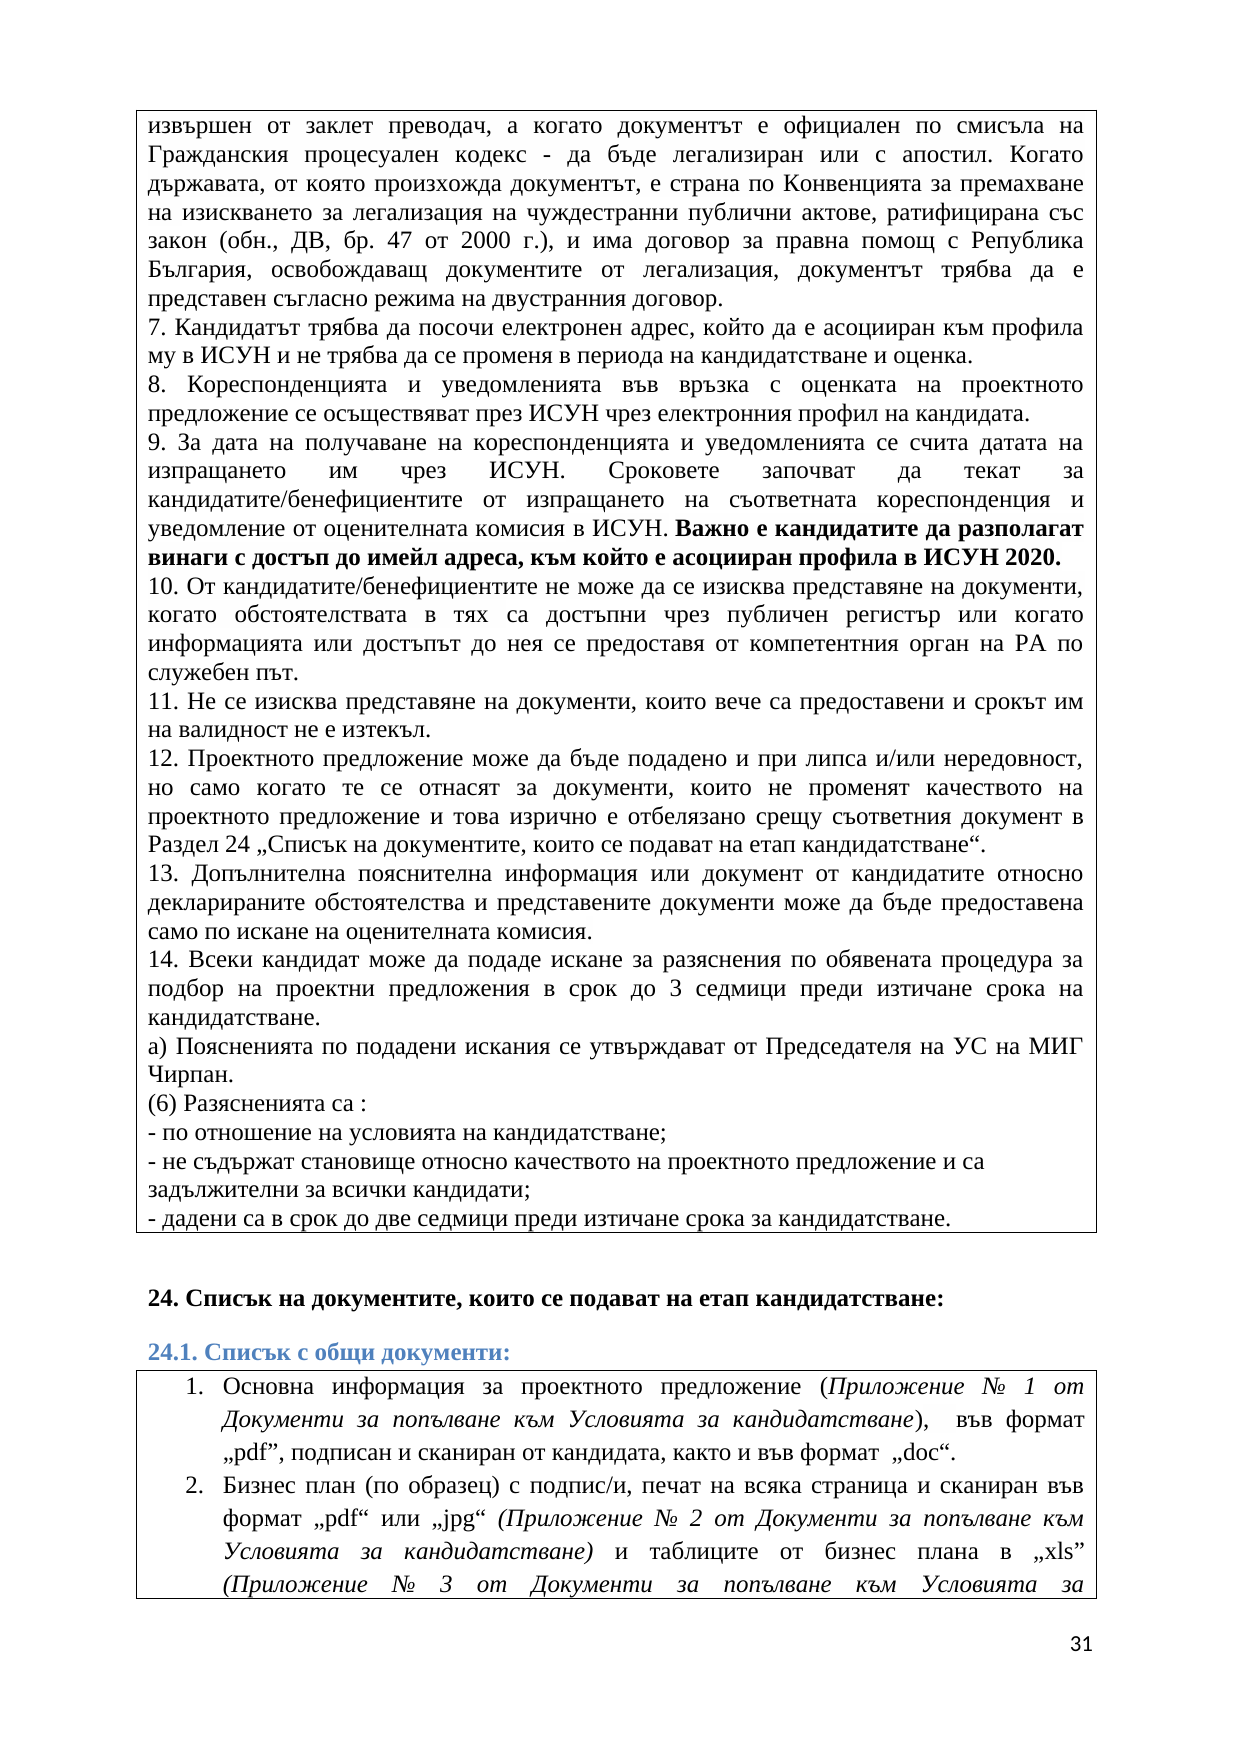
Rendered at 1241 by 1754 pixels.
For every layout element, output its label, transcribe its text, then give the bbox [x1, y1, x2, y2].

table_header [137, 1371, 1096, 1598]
subtitle 24. Списък на документите, които се подават на етап кандидатстване: [148, 1283, 1093, 1312]
subtitle 24.1. Списък с общи документи: [148, 1337, 1093, 1366]
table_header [137, 111, 1096, 1232]
